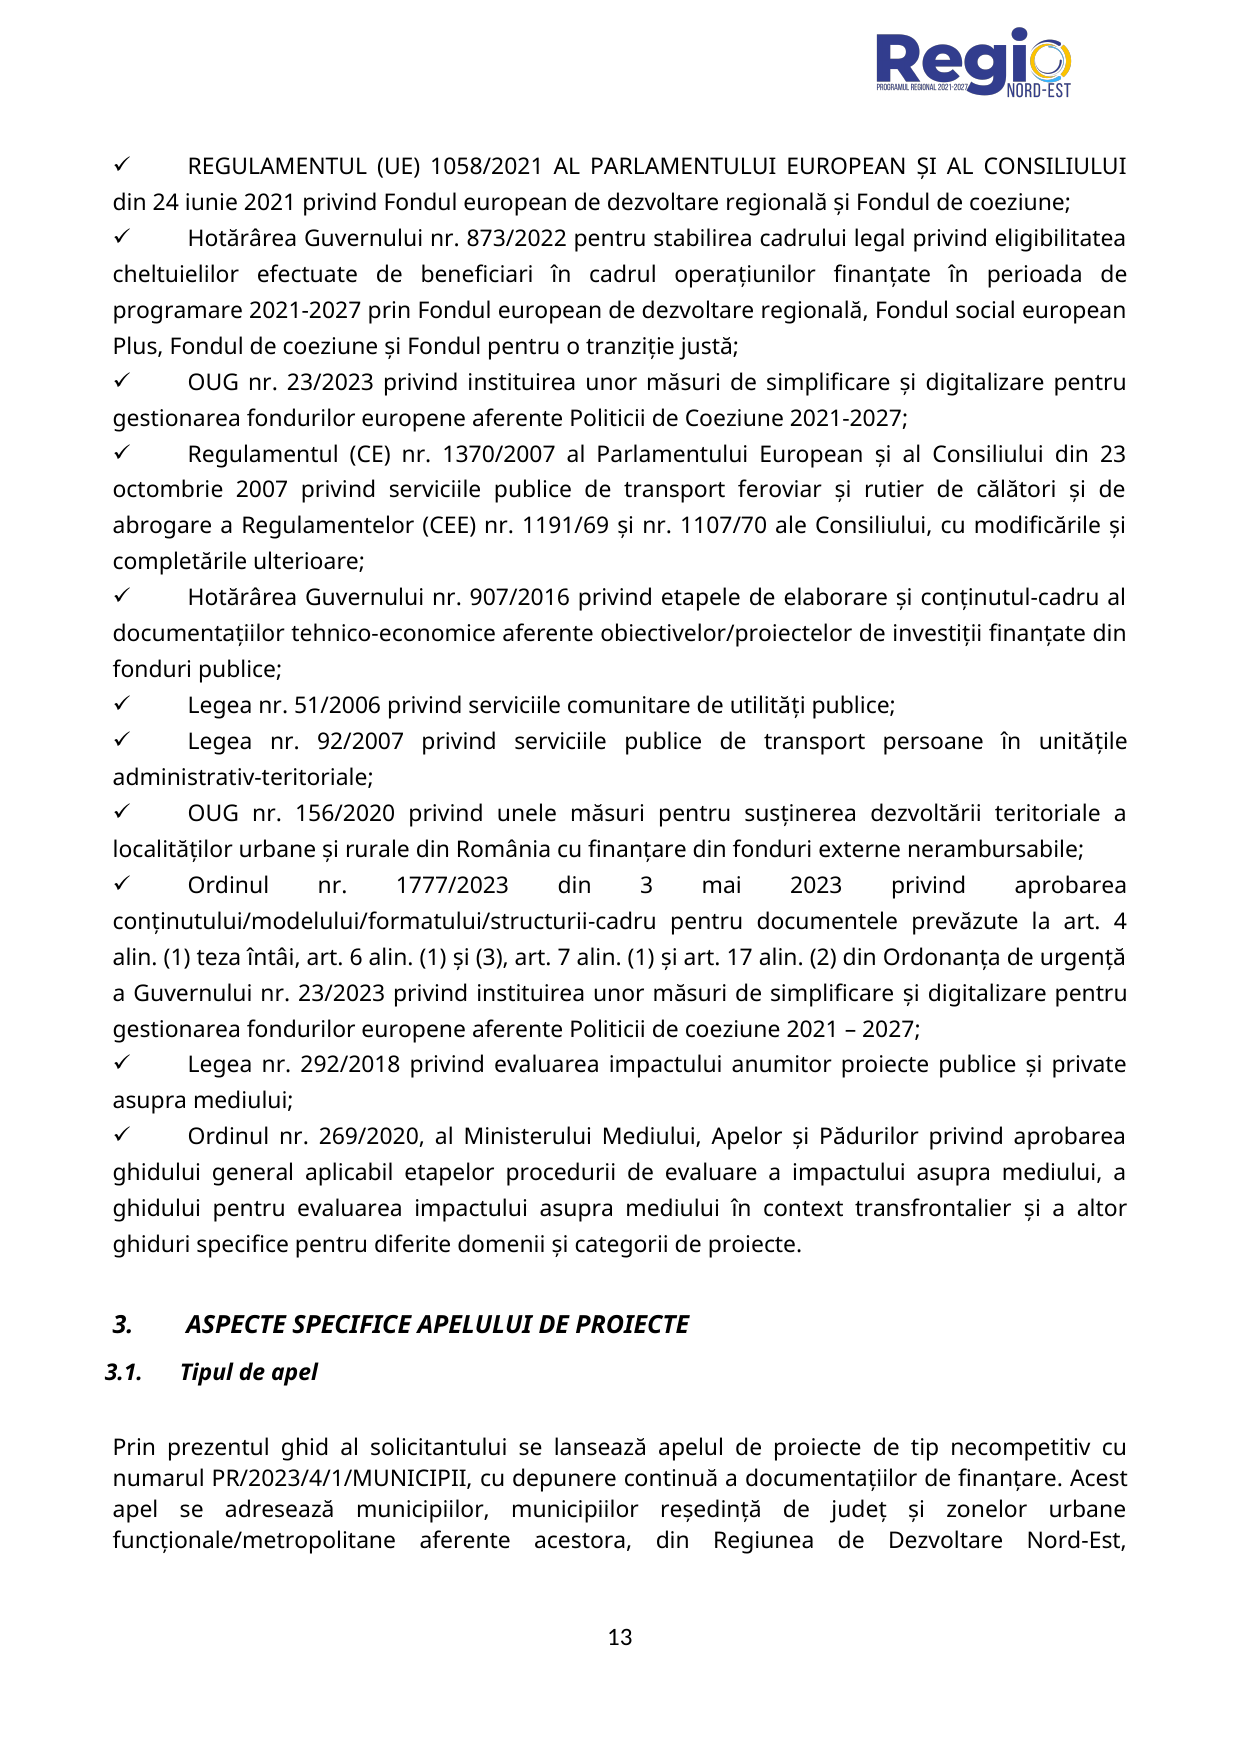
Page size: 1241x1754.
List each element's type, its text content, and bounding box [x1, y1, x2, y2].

picture [873, 22, 1076, 101]
list Legea nr. 51/2006 privind serviciile comunitare de utilităţi publice; [112, 689, 1128, 720]
list Legea nr. 292/2018 privind evaluarea impactului anumitor proiecte publice și private asupra mediului; [112, 1048, 1128, 1116]
list Hotărârea Guvernului nr. 873/2022 pentru stabilirea cadrului legal privind eligibilitatea cheltuielilor efectuate de beneficiari în cadrul operaţiunilor finanţate în perioada de programare 2021-2027 prin Fondul european de dezvoltare regională, Fondul social european Plus, Fondul de coeziune şi Fondul pentru o tranziţie justă; [112, 222, 1128, 361]
list OUG nr. 23/2023 privind instituirea unor măsuri de simplificare și digitalizare pentru gestionarea fondurilor europene aferente Politicii de Coeziune 2021-2027; [112, 366, 1128, 433]
list Legea nr. 92/2007 privind serviciile publice de transport persoane în unităţile administrativ-teritoriale; [112, 725, 1128, 792]
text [112, 1431, 1128, 1556]
list REGULAMENTUL (UE) 1058/2021 AL PARLAMENTULUI EUROPEAN ȘI AL CONSILIULUI din 24 iunie 2021 privind Fondul european de dezvoltare regională și Fondul de coeziune; [112, 150, 1128, 217]
subtitle Tipul de apel [104, 1356, 1128, 1388]
list Ordinul nr. 1777/2023 din 3 mai 2023 privind aprobarea conţinutului/modelului/formatului/structurii-cadru pentru documentele prevăzute la art. 4 alin. (1) teza întâi, art. 6 alin. (1) şi (3), art. 7 alin. (1) şi art. 17 alin. (2) din Ordonanţa de urgenţă a Guvernului nr. 23/2023 privind instituirea unor măsuri de simplificare şi digitalizare pentru gestionarea fondurilor europene aferente Politicii de coeziune 2021 – 2027; [112, 869, 1128, 1044]
list OUG nr. 156/2020 privind unele măsuri pentru susținerea dezvoltării teritoriale a localităților urbane și rurale din România cu finanțare din fonduri externe nerambursabile; [112, 797, 1128, 864]
list Ordinul nr. 269/2020, al Ministerului Mediului, Apelor și Pădurilor privind aprobarea ghidului general aplicabil etapelor procedurii de evaluare a impactului asupra mediului, a ghidului pentru evaluarea impactului asupra mediului în context transfrontalier şi a altor ghiduri specifice pentru diferite domenii şi categorii de proiecte. [112, 1120, 1128, 1259]
subtitle ASPECTE SPECIFICE APELULUI DE PROIECTE [112, 1307, 1128, 1341]
list Hotărârea Guvernului nr. 907/2016 privind etapele de elaborare și conținutul-cadru al documentațiilor tehnico-economice aferente obiectivelor/proiectelor de investiții finanțate din fonduri publice; [112, 581, 1128, 684]
list Regulamentul (CE) nr. 1370/2007 al Parlamentului European și al Consiliului din 23 octombrie 2007 privind serviciile publice de transport feroviar și rutier de călători și de abrogare a Regulamentelor (CEE) nr. 1191/69 și nr. 1107/70 ale Consiliului, cu modificările și completările ulterioare; [112, 437, 1128, 577]
